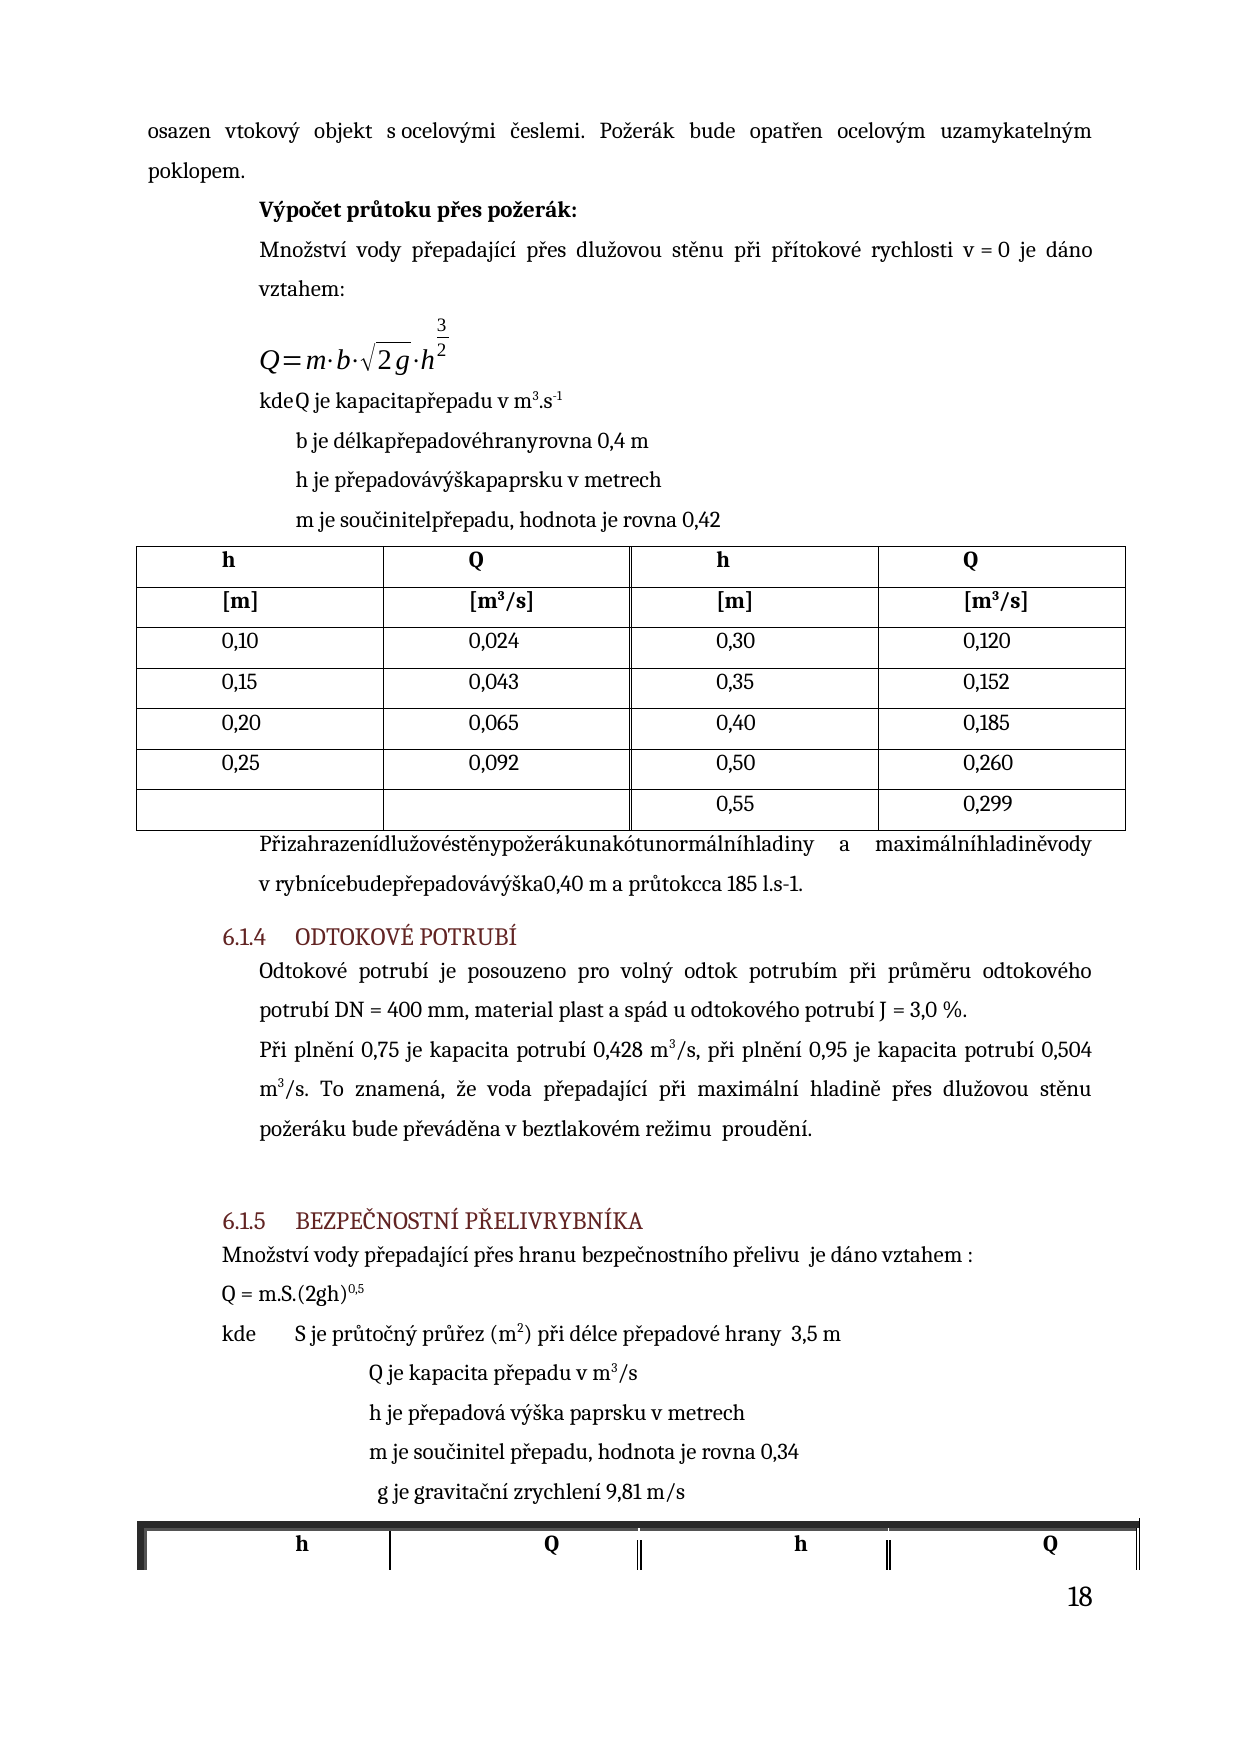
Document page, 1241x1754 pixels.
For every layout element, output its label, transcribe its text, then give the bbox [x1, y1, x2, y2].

table_cell 0,50 [632, 750, 878, 789]
table_header h [639, 1528, 888, 1570]
table_header Q [889, 1531, 1136, 1570]
table_cell 0,20 [137, 709, 383, 749]
table_header Q [391, 1528, 639, 1570]
table_cell 0,299 [879, 790, 1125, 830]
table_header h [137, 547, 383, 587]
text Q = m.S.(2gh)0,5 [148, 1281, 1092, 1308]
list Odtokové potrubí je posouzeno pro volný odtok potrubím při průměru odtokového potrubí DN = 400 mm, material plast a spád u odtokového potrubí J = 3,0 %. [259, 957, 1092, 1023]
table_cell 0,15 [137, 669, 383, 708]
list m je součinitelpřepadu, hodnota je rovna 0,42 [259, 507, 1092, 533]
table_cell 0,260 [879, 750, 1125, 789]
text Množství vody přepadající přes hranu bezpečnostního přelivu je dáno vztahem : [148, 1242, 1092, 1268]
table_cell 0,35 [632, 669, 878, 708]
table_cell [m] [632, 588, 878, 627]
table_cell 0,30 [632, 628, 878, 668]
table_cell [m] [137, 588, 383, 627]
table_cell 0,10 [137, 628, 383, 668]
text h je přepadová výška paprsku v metrech [148, 1400, 1092, 1426]
table_cell 0,185 [879, 709, 1125, 749]
table_header Q [384, 547, 629, 587]
list Přizahrazenídlužovéstěnypožerákunakótunormálníhladiny a maximálníhladiněvody v rybnícebudepřepadovávýška0,40 m a průtokcca 185 l.s-1. [259, 831, 1092, 897]
table_cell 0,120 [879, 628, 1125, 668]
table_cell 0,024 [384, 628, 629, 668]
table_cell 0,40 [632, 709, 878, 749]
list Množství vody přepadající přes dlužovou stěnu při přítokové rychlosti v = 0 je dáno vztahem: [259, 237, 1092, 302]
table_cell [137, 790, 383, 830]
table_cell [m3/s] [384, 588, 629, 627]
list kde Q je kapacitapřepadu v m3.s-1 [259, 388, 1092, 415]
table_header h [632, 547, 878, 587]
text m je součinitel přepadu, hodnota je rovna 0,34 [148, 1439, 1092, 1466]
subtitle bezpečnostní přelivrybníka [223, 1207, 1092, 1236]
table_cell 0,152 [879, 669, 1125, 708]
table_header h [147, 1531, 389, 1570]
list Výpočet průtoku přes požerák: [259, 197, 1092, 223]
list h je přepadovávýškapaprsku v metrech [259, 467, 1092, 494]
table_header Q [879, 547, 1125, 587]
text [148, 118, 1092, 184]
table_cell 0,25 [137, 750, 383, 789]
table_cell 0,55 [632, 790, 878, 830]
text kde S je průtočný průřez (m2) při délce přepadové hrany 3,5 m [148, 1321, 1092, 1347]
list b je délkapřepadovéhranyrovna 0,4 m [259, 428, 1092, 454]
table_cell 0,043 [384, 669, 629, 708]
subtitle odtokové potrubí [223, 922, 1092, 951]
table_cell 0,065 [384, 709, 629, 749]
table_cell 0,092 [384, 750, 629, 789]
text g je gravitační zrychlení 9,81 m/s [148, 1479, 1092, 1505]
list Při plnění 0,75 je kapacita potrubí 0,428 m3/s, při plnění 0,95 je kapacita potrubí 0,504 m3/s. To znamená, že voda přepadající při maximální hladině přes dlužovou stěnu požeráku bude převáděna v beztlakovém režimu proudění. [259, 1036, 1092, 1142]
text Q je kapacita přepadu v m3/s [148, 1360, 1092, 1387]
table_cell [384, 790, 629, 830]
table_cell [m3/s] [879, 588, 1125, 627]
